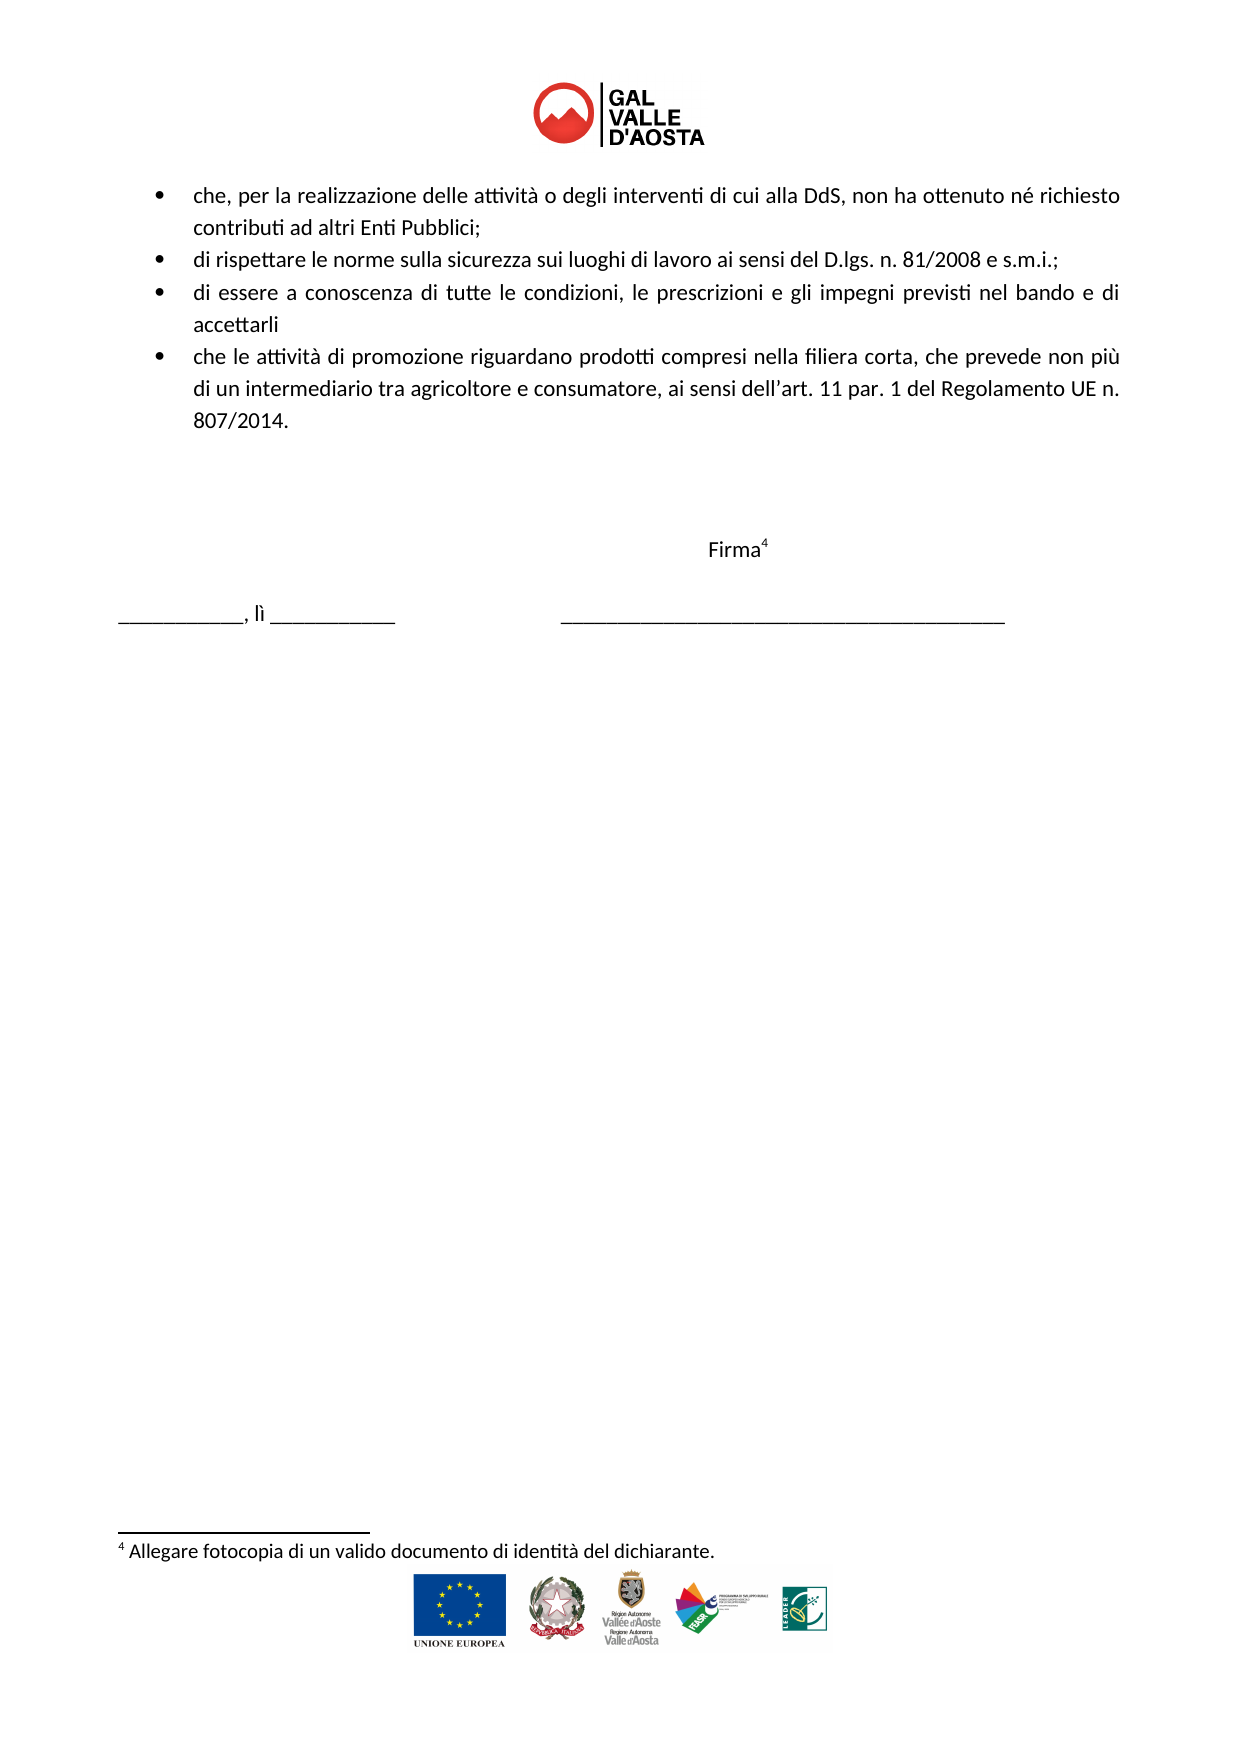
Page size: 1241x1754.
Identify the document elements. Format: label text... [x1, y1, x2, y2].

picture [532, 73, 709, 153]
list che le attività di promozione riguardano prodotti compresi nella filiera corta, che prevede non più di un intermediario tra agricoltore e consumatore, ai sensi dell’art. 11 par. 1 del Regolamento UE n. 807/2014. [156, 342, 1122, 434]
list di rispettare le norme sulla sicurezza sui luoghi di lavoro ai sensi del D.lgs. n. 81/2008 e s.m.i.; [156, 245, 1122, 273]
list di essere a conoscenza di tutte le condizioni, le prescrizioni e gli impegni previsti nel bando e di accettarli [156, 278, 1122, 338]
list che, per la realizzazione delle attività o degli interventi di cui alla DdS, non ha ottenuto né richiesto contributi ad altri Enti Pubblici; [156, 181, 1122, 241]
text ___________, lì ___________ _______________________________________ [118, 599, 1122, 627]
text Firma [118, 535, 1122, 563]
picture [406, 1564, 834, 1653]
